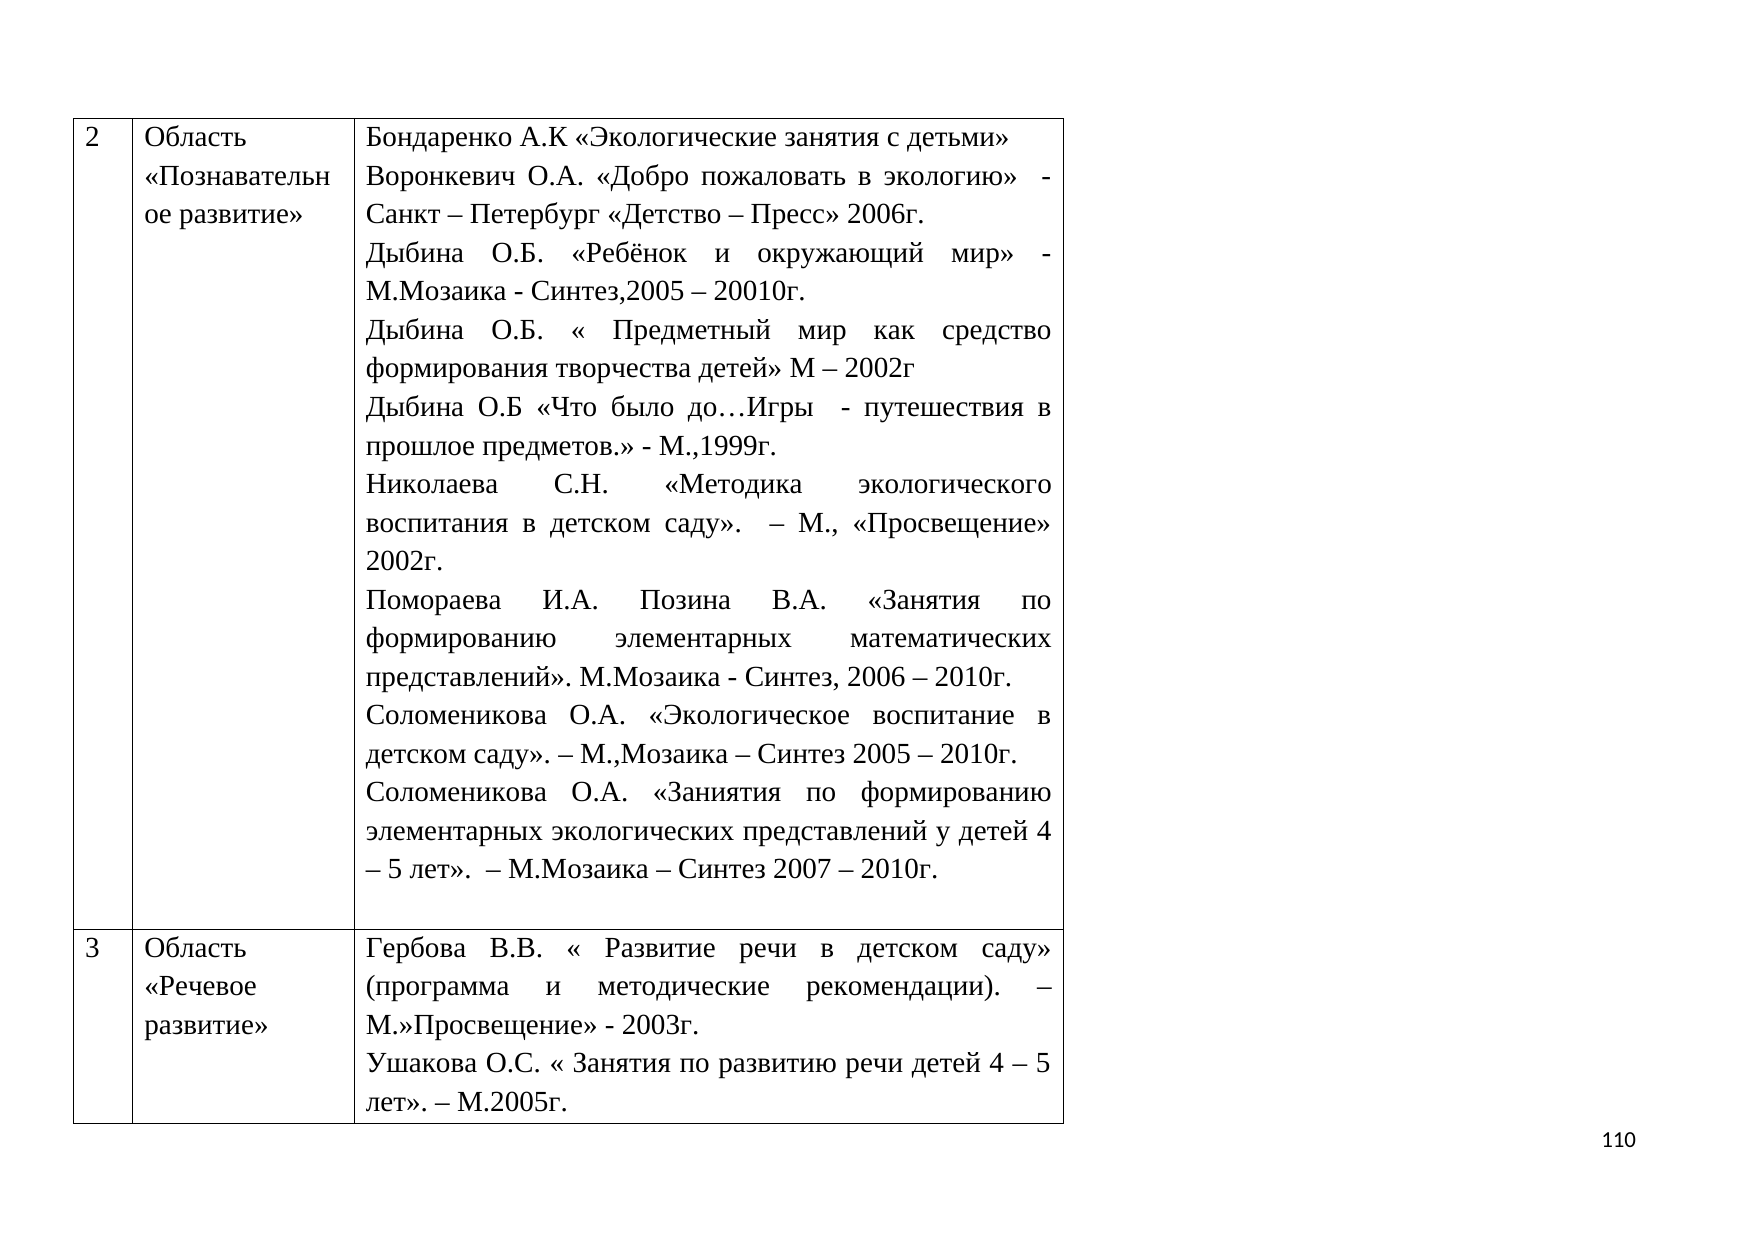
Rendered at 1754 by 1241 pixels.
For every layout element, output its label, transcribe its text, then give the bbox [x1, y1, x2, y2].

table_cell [355, 930, 1063, 1122]
table_cell 2 [74, 119, 132, 929]
table_cell Область «Познавательное развитие» [133, 119, 354, 929]
table_cell Бондаренко А.К «Экологические занятия с детьми» Воронкевич О.А. «Добро пожаловать в экологию» - Санкт – Петербург «Детство – Пресс» 2006г. Дыбина О.Б. «Ребёнок и окружающий мир» - М.Мозаика - Синтез,2005 – 20010г. Дыбина О.Б. « Предметный мир как средство формирования творчества детей» М – 2002г Дыбина О.Б «Что было до…Игры - путешествия в прошлое предметов.» - М.,1999г. Николаева С.Н. «Методика экологического воспитания в детском саду». – М., «Просвещение» 2002г. Помораева И.А. Позина В.А. «Занятия по формированию элементарных математических представлений». М.Мозаика - Синтез, 2006 – 2010г. Соломеникова О.А. «Экологическое воспитание в детском саду». – М.,Мозаика – Синтез 2005 – 2010г. Соломеникова О.А. «Заниятия по формированию элементарных экологических представлений у детей 4 – 5 лет». – М.Мозаика – Синтез 2007 – 2010г. [355, 119, 1063, 929]
table_cell 3 [74, 930, 132, 1122]
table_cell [133, 930, 354, 1122]
